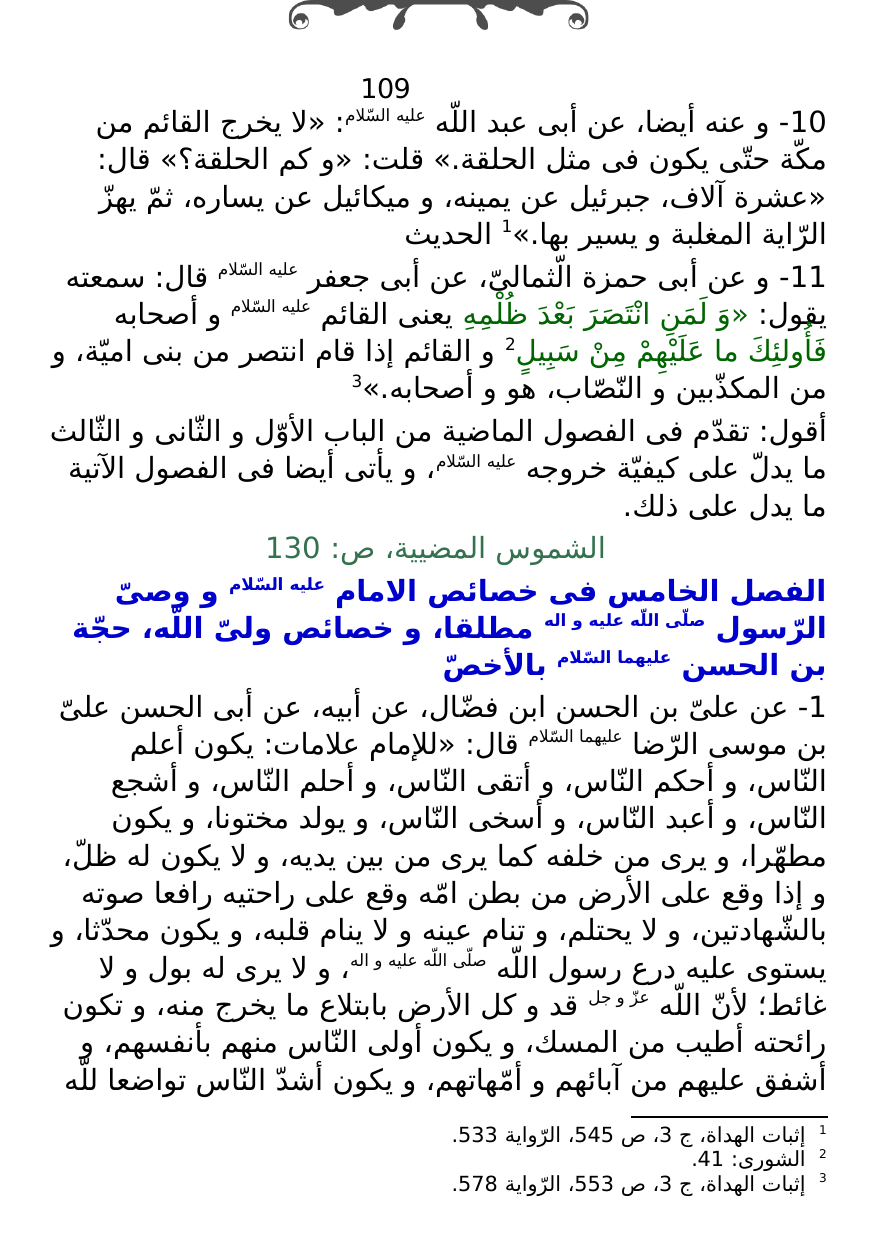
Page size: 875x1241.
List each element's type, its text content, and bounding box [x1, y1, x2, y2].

picture [288, 0, 589, 30]
text أقول: تقدّم فى الفصول الماضية من الباب الأوّل و الثّانى و الثّالث ما يدلّ على كيفيّة خروجه عليه السّلام، و يأتى أيضا فى الفصول الآتية ما يدل على ذلك. [44, 414, 827, 523]
subtitle الفصل الخامس فى خصائص الامام عليه السّلام و وصىّ الرّسول صلّى اللّه عليه و اله مطلقا، و خصائص ولىّ اللّه، حجّة بن الحسن عليهما السّلام بالأخصّ‏ [44, 574, 827, 682]
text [44, 690, 827, 1097]
text الشموس المضيية، ص: 130 [44, 532, 827, 566]
text 10- و عنه أيضا، عن أبى عبد اللّه عليه السّلام: «لا يخرج القائم من مكّة حتّى يكون فى مثل الحلقة.» قلت: «و كم الحلقة؟» قال: «عشرة آلاف، جبرئيل عن يمينه، و ميكائيل عن يساره، ثمّ يهزّ الرّاية المغلبة و يسير بها.» الحديث‏ [44, 105, 827, 251]
text 11- و عن أبى حمزة الّثمالىّ، عن أبى جعفر عليه السّلام قال: سمعته يقول: «وَ لَمَنِ انْتَصَرَ بَعْدَ ظُلْمِهِ‏ يعنى القائم عليه السّلام و أصحابه‏ فَأُولئِكَ ما عَلَيْهِمْ مِنْ سَبِيلٍ‏ و القائم إذا قام انتصر من بنى اميّة، و من المكذّبين و النّصّاب، هو و أصحابه.» [44, 260, 827, 406]
